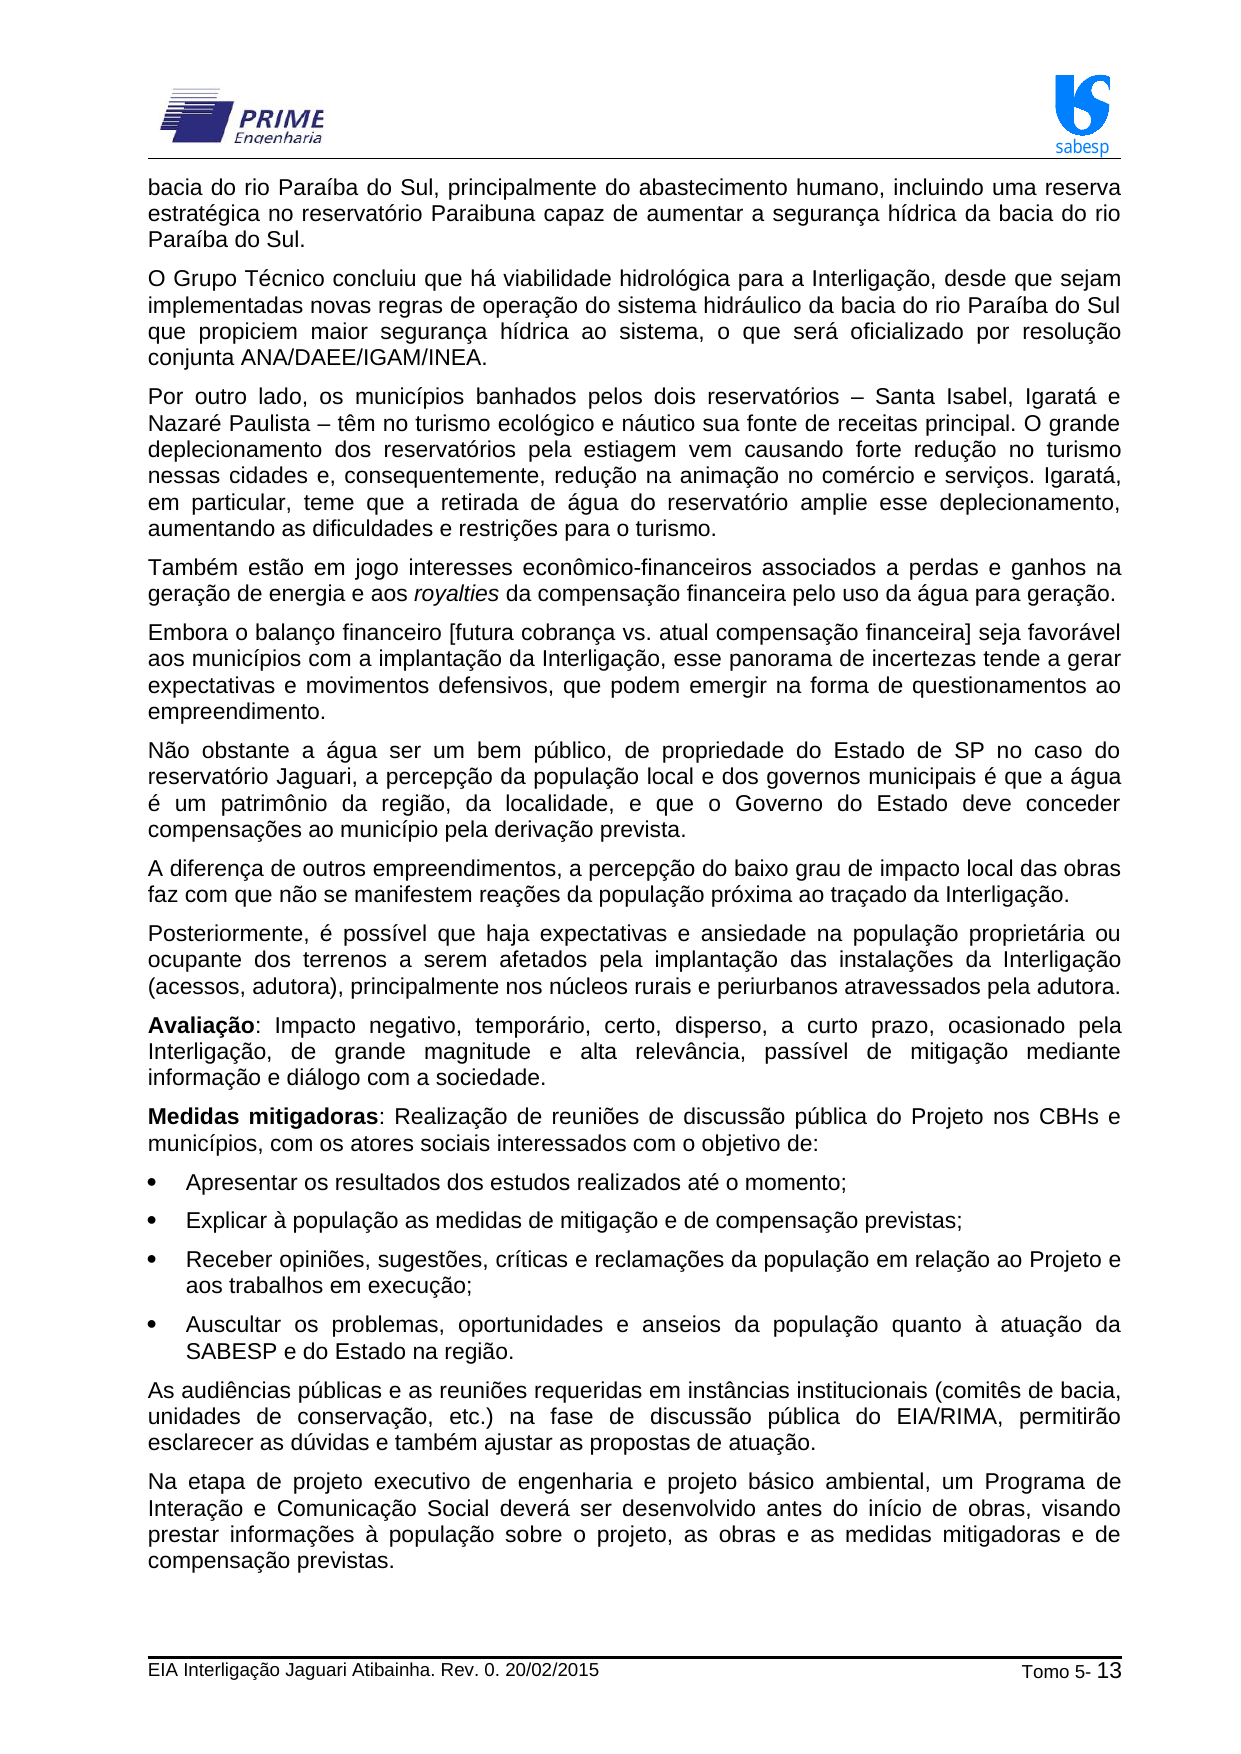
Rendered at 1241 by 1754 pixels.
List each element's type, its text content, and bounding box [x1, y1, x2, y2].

list Explicar à população as medidas de mitigação e de compensação previstas; [148, 1207, 1122, 1234]
text Por outro lado, os municípios banhados pelos dois reservatórios – Santa Isabel, Igaratá e Nazaré Paulista – têm no turismo ecológico e náutico sua fonte de receitas principal. O grande deplecionamento dos reservatórios pela estiagem vem causando forte redução no turismo nessas cidades e, consequentemente, redução na animação no comércio e serviços. Igaratá, em particular, teme que a retirada de água do reservatório amplie esse deplecionamento, aumentando as dificuldades e restrições para o turismo. [148, 383, 1122, 541]
list Apresentar os resultados dos estudos realizados até o momento; [148, 1168, 1122, 1195]
text Posteriormente, é possível que haja expectativas e ansiedade na população proprietária ou ocupante dos terrenos a serem afetados pela implantação das instalações da Interligação (acessos, adutora), principalmente nos núcleos rurais e periurbanos atravessados pela adutora. [148, 920, 1122, 999]
text Medidas mitigadoras: Realização de reuniões de discussão pública do Projeto nos CBHs e municípios, com os atores sociais interessados com o objetivo de: [148, 1103, 1122, 1156]
text Embora o balanço financeiro [futura cobrança vs. atual compensação financeira] seja favorável aos municípios com a implantação da Interligação, esse panorama de incertezas tende a gerar expectativas e movimentos defensivos, que podem emergir na forma de questionamentos ao empreendimento. [148, 619, 1122, 724]
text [148, 174, 1122, 253]
list Auscultar os problemas, oportunidades e anseios da população quanto à atuação da SABESP e do Estado na região. [148, 1311, 1122, 1364]
text Também estão em jogo interesses econômico-financeiros associados a perdas e ganhos na geração de energia e aos royalties da compensação financeira pelo uso da água para geração. [148, 554, 1122, 607]
text A diferença de outros empreendimentos, a percepção do baixo grau de impacto local das obras faz com que não se manifestem reações da população próxima ao traçado da Interligação. [148, 855, 1122, 908]
text O Grupo Técnico concluiu que há viabilidade hidrológica para a Interligação, desde que sejam implementadas novas regras de operação do sistema hidráulico da bacia do rio Paraíba do Sul que propiciem maior segurança hídrica ao sistema, o que será oficializado por resolução conjunta ANA/DAEE/IGAM/INEA. [148, 265, 1122, 371]
text Não obstante a água ser um bem público, de propriedade do Estado de SP no caso do reservatório Jaguari, a percepção da população local e dos governos municipais é que a água é um patrimônio da região, da localidade, e que o Governo do Estado deve conceder compensações ao município pela derivação prevista. [148, 737, 1122, 842]
list Receber opiniões, sugestões, críticas e reclamações da população em relação ao Projeto e aos trabalhos em execução; [148, 1246, 1122, 1299]
text Na etapa de projeto executivo de engenharia e projeto básico ambiental, um Programa de Interação e Comunicação Social deverá ser desenvolvido antes do início de obras, visando prestar informações à população sobre o projeto, as obras e as medidas mitigadoras e de compensação previstas. [148, 1468, 1122, 1573]
text As audiências públicas e as reuniões requeridas em instâncias institucionais (comitês de bacia, unidades de conservação, etc.) na fase de discussão pública do EIA/RIMA, permitirão esclarecer as dúvidas e também ajustar as propostas de atuação. [148, 1377, 1122, 1456]
text Avaliação: Impacto negativo, temporário, certo, disperso, a curto prazo, ocasionado pela Interligação, de grande magnitude e alta relevância, passível de mitigação mediante informação e diálogo com a sociedade. [148, 1012, 1122, 1091]
